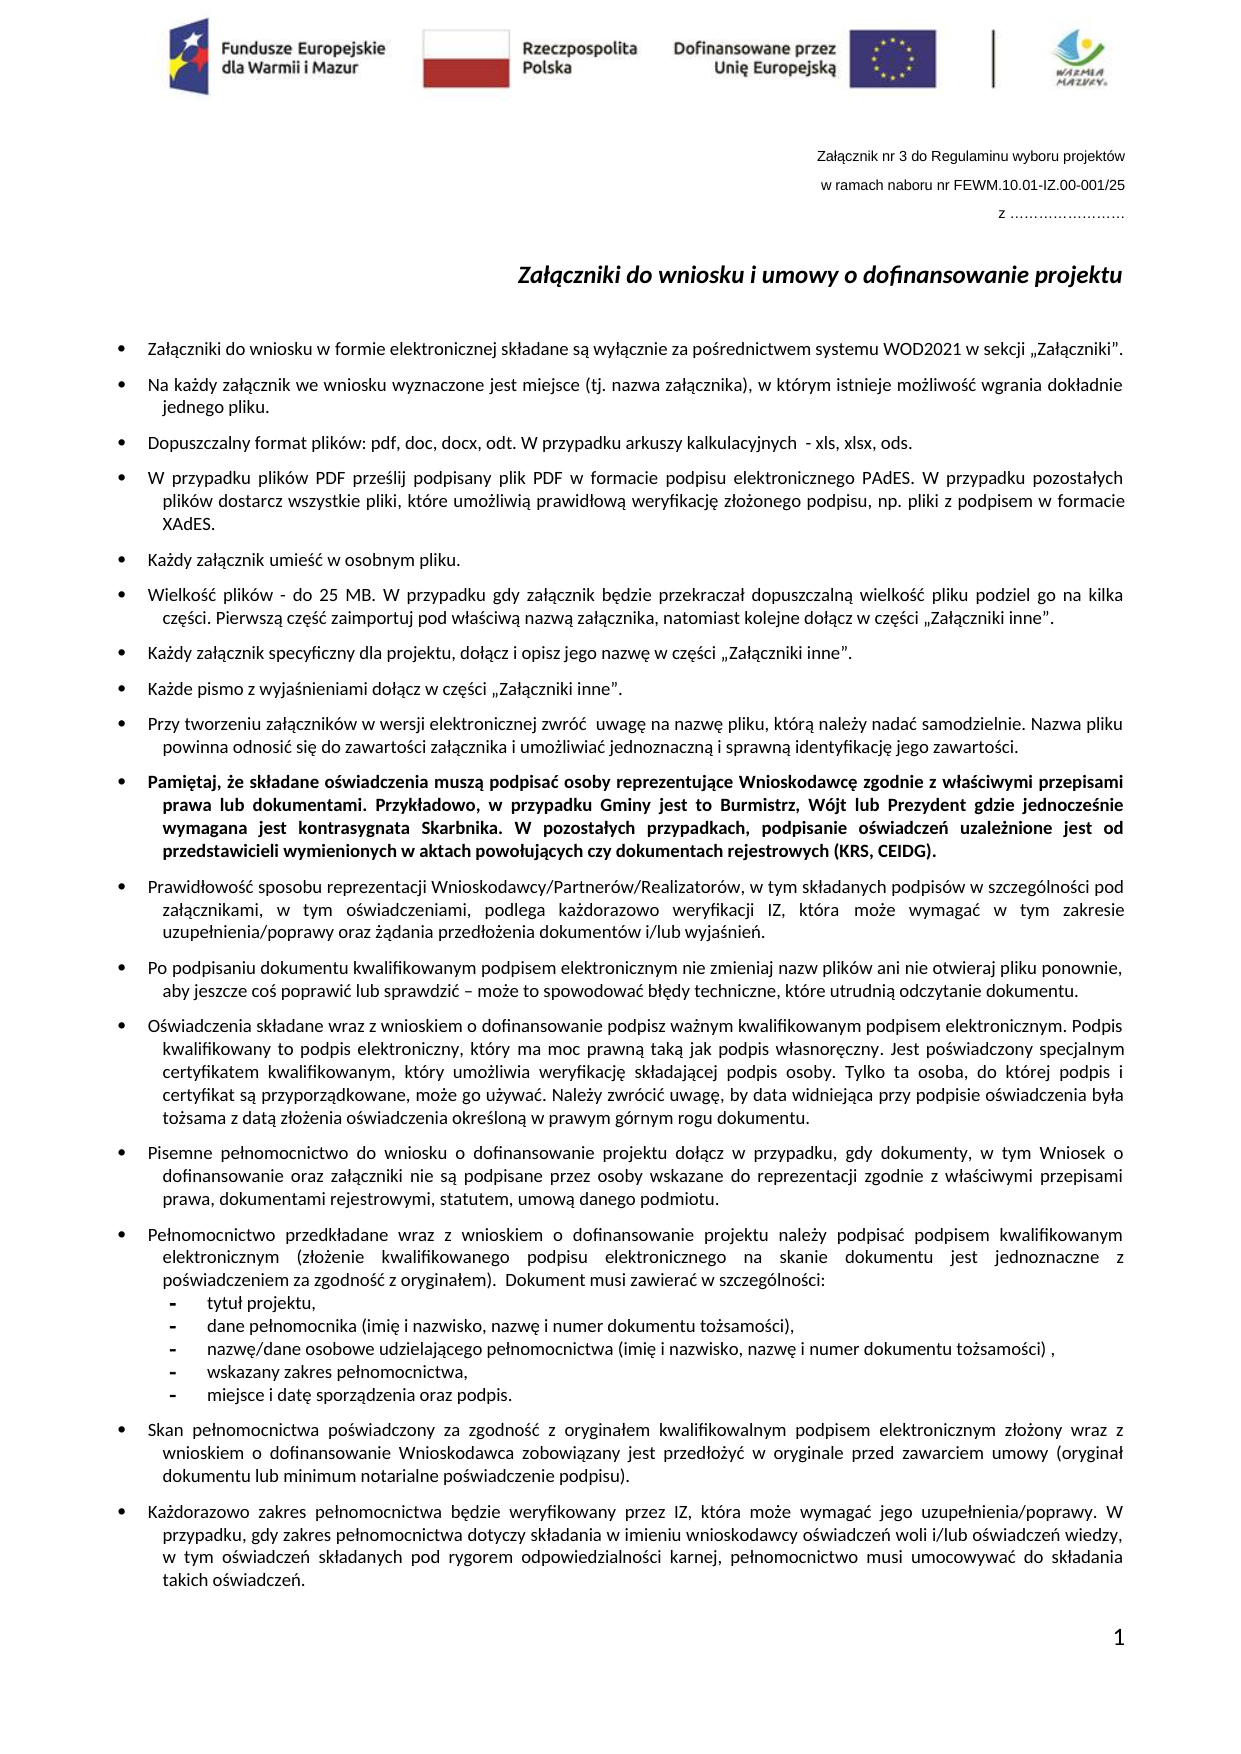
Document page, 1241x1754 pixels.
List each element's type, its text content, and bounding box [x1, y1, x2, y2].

list Po podpisaniu dokumentu kwalifikowanym podpisem elektronicznym nie zmieniaj nazw plików ani nie otwieraj pliku ponownie, aby jeszcze coś poprawić lub sprawdzić – może to spowodować błędy techniczne, które utrudnią odczytanie dokumentu. [118, 956, 1125, 1002]
list wskazany zakres pełnomocnictwa, [169, 1360, 1125, 1383]
list Każdy załącznik specyficzny dla projektu, dołącz i opisz jego nazwę w części „Załączniki inne”. [118, 642, 1125, 664]
list Załączniki do wniosku w formie elektronicznej składane są wyłącznie za pośrednictwem systemu WOD2021 w sekcji „Załączniki”. [118, 337, 1125, 360]
list Każdorazowo zakres pełnomocnictwa będzie weryfikowany przez IZ, która może wymagać jego uzupełnienia/poprawy. W przypadku, gdy zakres pełnomocnictwa dotyczy składania w imieniu wnioskodawcy oświadczeń woli i/lub oświadczeń wiedzy, w tym oświadczeń składanych pod rygorem odpowiedzialności karnej, pełnomocnictwo musi umocowywać do składania takich oświadczeń. [118, 1500, 1125, 1592]
list Dopuszczalny format plików: pdf, doc, docx, odt. W przypadku arkuszy kalkulacyjnych - xls, xlsx, ods. [118, 431, 1125, 454]
list W przypadku plików PDF prześlij podpisany plik PDF w formacie podpisu elektronicznego PAdES. W przypadku pozostałych plików dostarcz wszystkie pliki, które umożliwią prawidłową weryfikację złożonego podpisu, np. pliki z podpisem w formacie XAdES. [118, 467, 1125, 535]
list Przy tworzeniu załączników w wersji elektronicznej zwróć uwagę na nazwę pliku, którą należy nadać samodzielnie. Nazwa pliku powinna odnosić się do zawartości załącznika i umożliwiać jednoznaczną i sprawną identyfikację jego zawartości. [118, 712, 1125, 758]
text w ramach naboru nr FEWM.10.01-IZ.00-001/25 [148, 176, 1125, 205]
list Każde pismo z wyjaśnieniami dołącz w części „Załączniki inne”. [118, 677, 1125, 700]
list tytuł projektu, [169, 1292, 1125, 1314]
list miejsce i datę sporządzenia oraz podpis. [169, 1383, 1125, 1406]
list Oświadczenia składane wraz z wnioskiem o dofinansowanie podpisz ważnym kwalifikowanym podpisem elektronicznym. Podpis kwalifikowany to podpis elektroniczny, który ma moc prawną taką jak podpis własnoręczny. Jest poświadczony specjalnym certyfikatem kwalifikowanym, który umożliwia weryfikację składającej podpis osoby. Tylko ta osoba, do której podpis i certyfikat są przyporządkowane, może go używać. Należy zwrócić uwagę, by data widniejąca przy podpisie oświadczenia była tożsama z datą złożenia oświadczenia określoną w prawym górnym rogu dokumentu. [118, 1014, 1125, 1129]
list Każdy załącznik umieść w osobnym pliku. [118, 548, 1125, 571]
text z …………………… [118, 205, 1125, 234]
list nazwę/dane osobowe udzielającego pełnomocnictwa (imię i nazwisko, nazwę i numer dokumentu tożsamości) , [169, 1337, 1125, 1360]
text Załącznik nr 3 do Regulaminu wyboru projektów [148, 148, 1125, 176]
list Wielkość plików - do 25 MB. W przypadku gdy załącznik będzie przekraczał dopuszczalną wielkość pliku podziel go na kilka części. Pierwszą część zaimportuj pod właściwą nazwą załącznika, natomiast kolejne dołącz w części „Załączniki inne”. [118, 583, 1125, 629]
picture [151, 0, 1123, 109]
text Załączniki do wniosku i umowy o dofinansowanie projektu [118, 259, 1125, 289]
list Na każdy załącznik we wniosku wyznaczone jest miejsce (tj. nazwa załącznika), w którym istnieje możliwość wgrania dokładnie jednego pliku. [118, 373, 1125, 419]
list Skan pełnomocnictwa poświadczony za zgodność z oryginałem kwalifikowalnym podpisem elektronicznym złożony wraz z wnioskiem o dofinansowanie Wnioskodawca zobowiązany jest przedłożyć w oryginale przed zawarciem umowy (oryginał dokumentu lub minimum notarialne poświadczenie podpisu). [118, 1419, 1125, 1487]
list Pisemne pełnomocnictwo do wniosku o dofinansowanie projektu dołącz w przypadku, gdy dokumenty, w tym Wniosek o dofinansowanie oraz załączniki nie są podpisane przez osoby wskazane do reprezentacji zgodnie z właściwymi przepisami prawa, dokumentami rejestrowymi, statutem, umową danego podmiotu. [118, 1142, 1125, 1210]
list Pamiętaj, że składane oświadczenia muszą podpisać osoby reprezentujące Wnioskodawcę zgodnie z właściwymi przepisami prawa lub dokumentami. Przykładowo, w przypadku Gminy jest to Burmistrz, Wójt lub Prezydent gdzie jednocześnie wymagana jest kontrasygnata Skarbnika. W pozostałych przypadkach, podpisanie oświadczeń uzależnione jest od przedstawicieli wymienionych w aktach powołujących czy dokumentach rejestrowych (KRS, CEIDG). [118, 771, 1125, 862]
list Pełnomocnictwo przedkładane wraz z wnioskiem o dofinansowanie projektu należy podpisać podpisem kwalifikowanym elektronicznym (złożenie kwalifikowanego podpisu elektronicznego na skanie dokumentu jest jednoznaczne z poświadczeniem za zgodność z oryginałem). Dokument musi zawierać w szczególności: [118, 1223, 1125, 1292]
list dane pełnomocnika (imię i nazwisko, nazwę i numer dokumentu tożsamości), [169, 1314, 1125, 1337]
list Prawidłowość sposobu reprezentacji Wnioskodawcy/Partnerów/Realizatorów, w tym składanych podpisów w szczególności pod załącznikami, w tym oświadczeniami, podlega każdorazowo weryfikacji IZ, która może wymagać w tym zakresie uzupełnienia/poprawy oraz żądania przedłożenia dokumentów i/lub wyjaśnień. [118, 875, 1125, 944]
